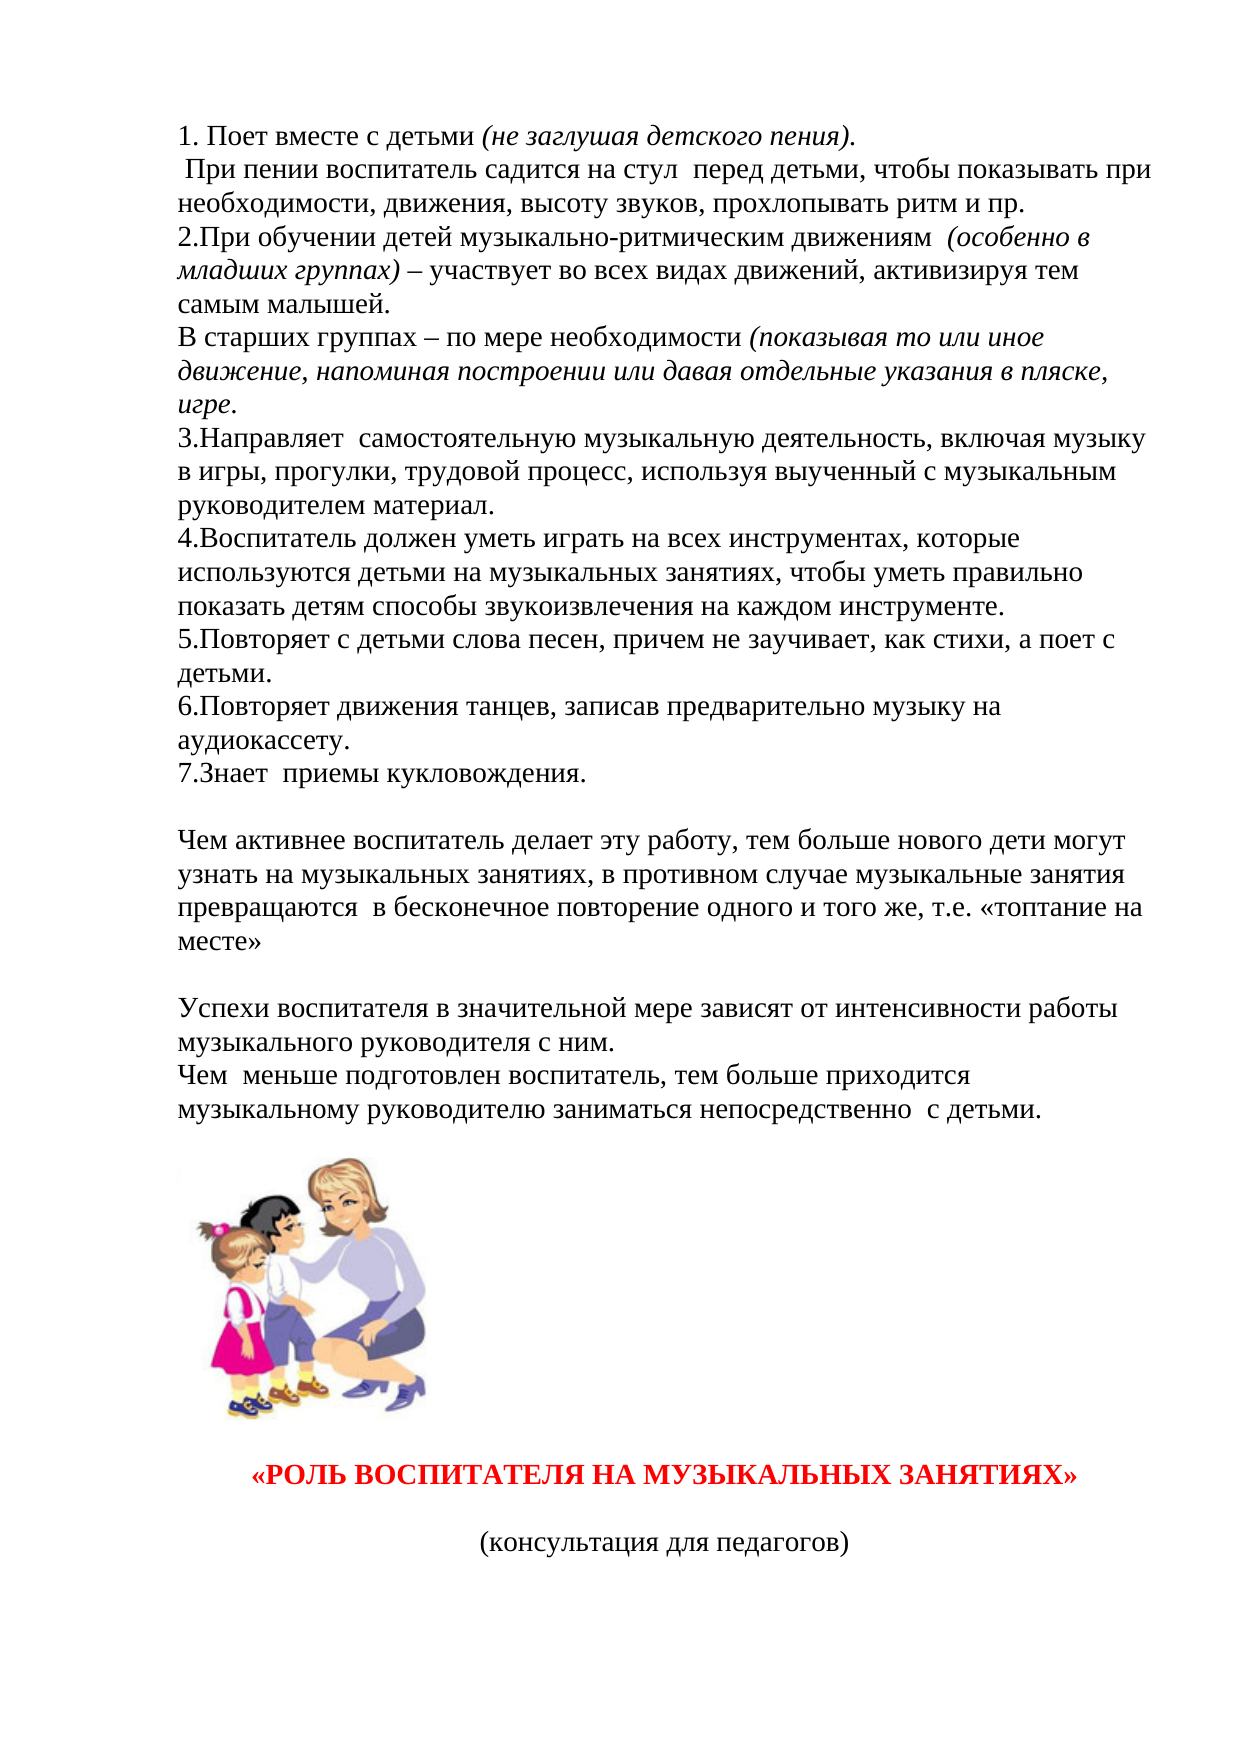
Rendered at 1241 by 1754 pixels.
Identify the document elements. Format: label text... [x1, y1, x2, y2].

text Чем активнее воспитатель делает эту работу, тем больше нового дети могут узнать на музыкальных занятиях, в противном случае музыкальные занятия превращаются в бесконечное повторение одного и того же, т.е. «топтание на месте» [177, 822, 1152, 957]
text В старших группах – по мере необходимости (показывая то или иное движение, напоминая построении или давая отдельные указания в пляске, игре. [177, 319, 1152, 420]
text 1. Поет вместе с детьми (не заглушая детского пения). [177, 118, 1152, 152]
text 6.Повторяет движения танцев, записав предварительно музыку на аудиокассету. [177, 688, 1152, 755]
text 3.Направляет самостоятельную музыкальную деятельность, включая музыку в игры, прогулки, трудовой процесс, используя выученный с музыкальным руководителем материал. [177, 420, 1152, 521]
text 7.Знает приемы кукловождения. [177, 755, 1152, 789]
text Чем меньше подготовлен воспитатель, тем больше приходится музыкальному руководителю заниматься непосредственно с детьми. [177, 1057, 1152, 1124]
text Успехи воспитателя в значительной мере зависят от интенсивности работы музыкального руководителя с ним. [177, 990, 1152, 1057]
text 4.Воспитатель должен уметь играть на всех инструментах, которые используются детьми на музыкальных занятиях, чтобы уметь правильно показать детям способы звукоизвлечения на каждом инструменте. [177, 521, 1152, 621]
text «РОЛЬ ВОСПИТАТЕЛЯ НА МУЗЫКАЛЬНЫХ ЗАНЯТИЯХ» [177, 1457, 1152, 1491]
text (консультация для педагогов) [177, 1524, 1152, 1558]
text 2.При обучении детей музыкально-ритмическим движениям (особенно в младших группах) – участвует во всех видах движений, активизируя тем самым малышей. [177, 219, 1152, 319]
picture [177, 1157, 440, 1424]
text При пении воспитатель садится на стул перед детьми, чтобы показывать при необходимости, движения, высоту звуков, прохлопывать ритм и пр. [177, 152, 1152, 219]
text 5.Повторяет с детьми слова песен, причем не заучивает, как стихи, а поет с детьми. [177, 621, 1152, 688]
